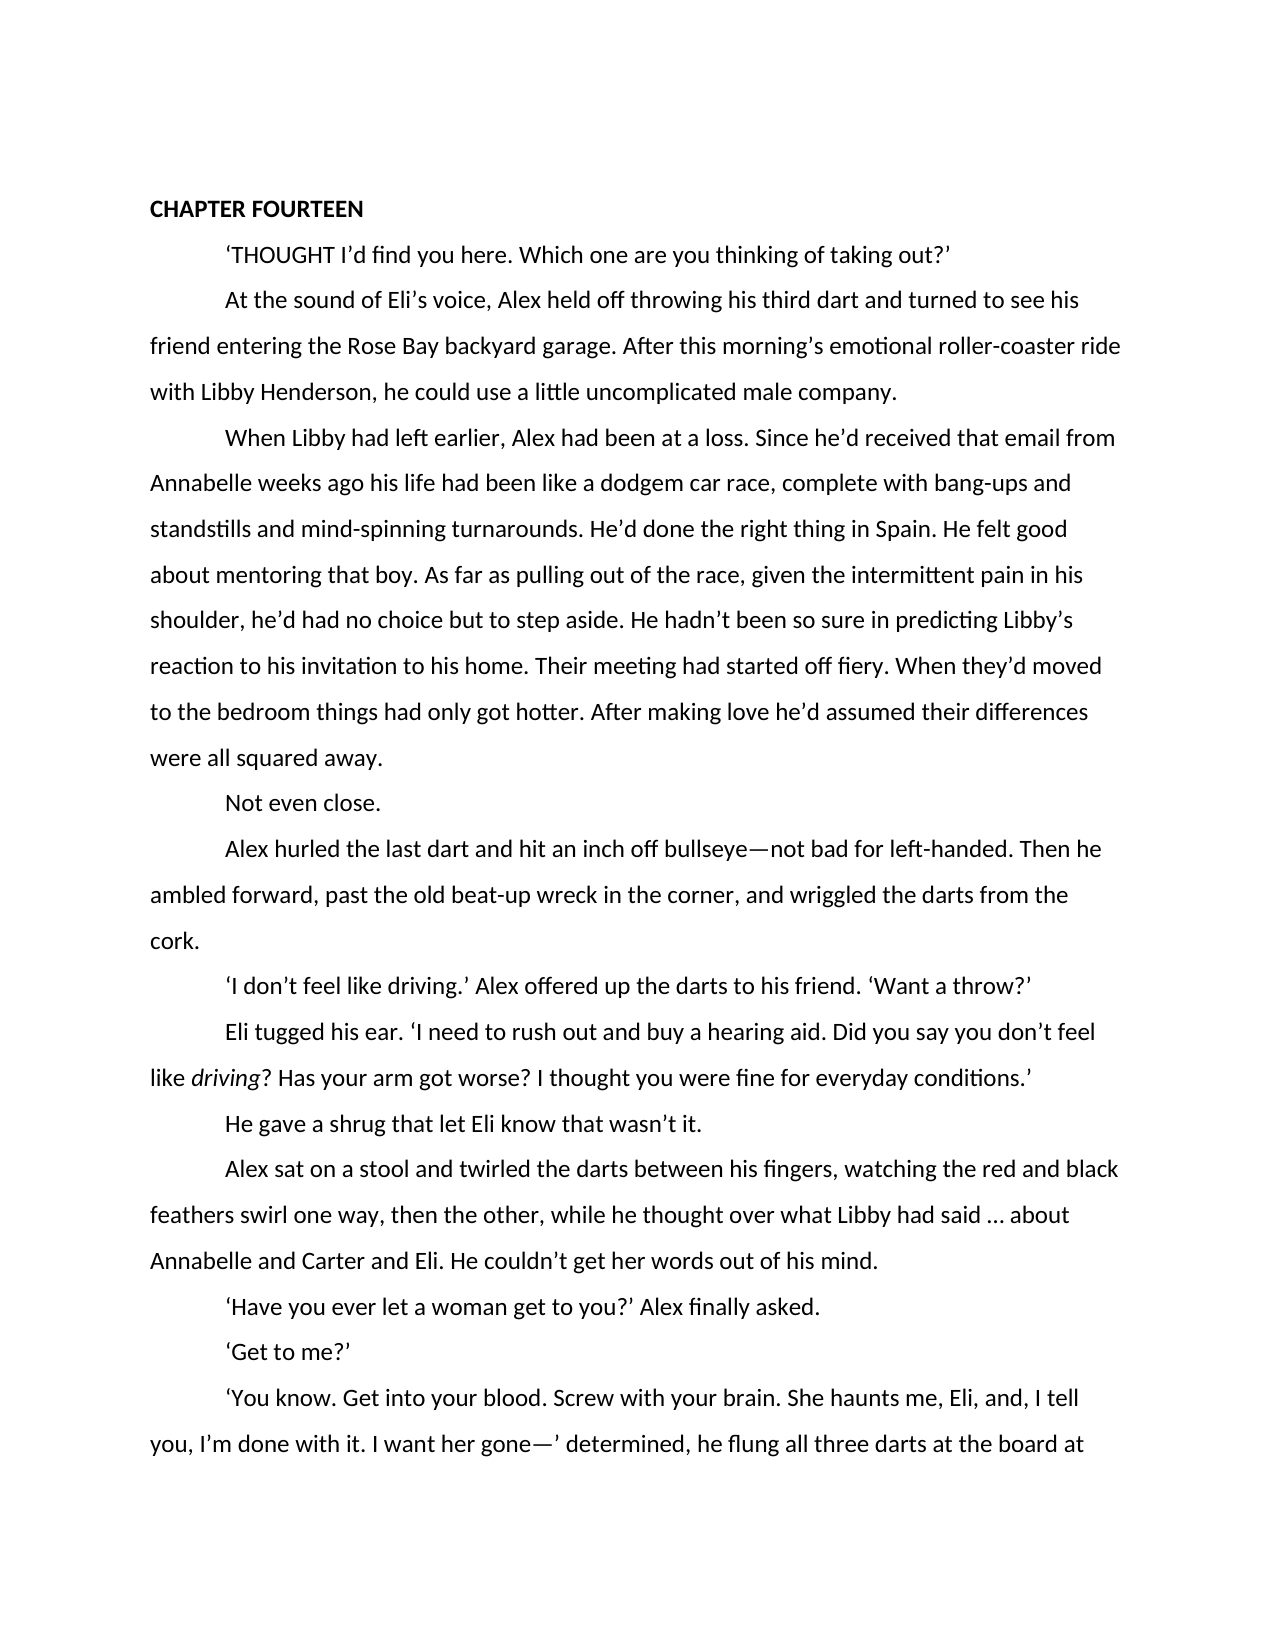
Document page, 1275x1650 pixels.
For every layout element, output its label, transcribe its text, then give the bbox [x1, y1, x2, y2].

text Not even close. [150, 788, 1125, 818]
text ‘Get to me?’ [150, 1336, 1125, 1367]
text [150, 1382, 1125, 1458]
text Alex sat on a stool and twirled the darts between his fingers, watching the red and black feathers swirl one way, then the other, while he thought over what Libby had said … about Annabelle and Carter and Eli. He couldn’t get her words out of his mind. [150, 1153, 1125, 1275]
text Eli tugged his ear. ‘I need to rush out and buy a hearing aid. Did you say you don’t feel like driving? Has your arm got worse? I thought you were fine for everyday conditions.’ [150, 1016, 1125, 1092]
text When Libby had left earlier, Alex had been at a loss. Since he’d received that email from Annabelle weeks ago his life had been like a dodgem car race, complete with bang-ups and standstills and mind-spinning turnarounds. He’d done the right thing in Spain. He felt good about mentoring that boy. As far as pulling out of the race, given the intermittent pain in his shoulder, he’d had no choice but to step aside. He hadn’t been so sure in predicting Libby’s reaction to his invitation to his home. Their meeting had started off fiery. When they’d moved to the bedroom things had only got hotter. After making love he’d assumed their differences were all squared away. [150, 422, 1125, 772]
text Alex hurled the last dart and hit an inch off bullseye—not bad for left-handed. Then he ambled forward, past the old beat-up wreck in the corner, and wriggled the darts from the cork. [150, 833, 1125, 955]
text ‘THOUGHT I’d find you here. Which one are you thinking of taking out?’ [150, 239, 1125, 269]
text He gave a shrug that let Eli know that wasn’t it. [150, 1108, 1125, 1138]
text At the sound of Eli’s voice, Alex held off throwing his third dart and turned to see his friend entering the Rose Bay backyard garage. After this morning’s emotional roller-coaster ride with Libby Henderson, he could use a little uncomplicated male company. [150, 284, 1125, 407]
text ‘Have you ever let a woman get to you?’ Alex finally asked. [150, 1291, 1125, 1321]
text CHAPTER FOURTEEN [150, 193, 1125, 224]
text ‘I don’t feel like driving.’ Alex offered up the darts to his friend. ‘Want a throw?’ [150, 971, 1125, 1001]
